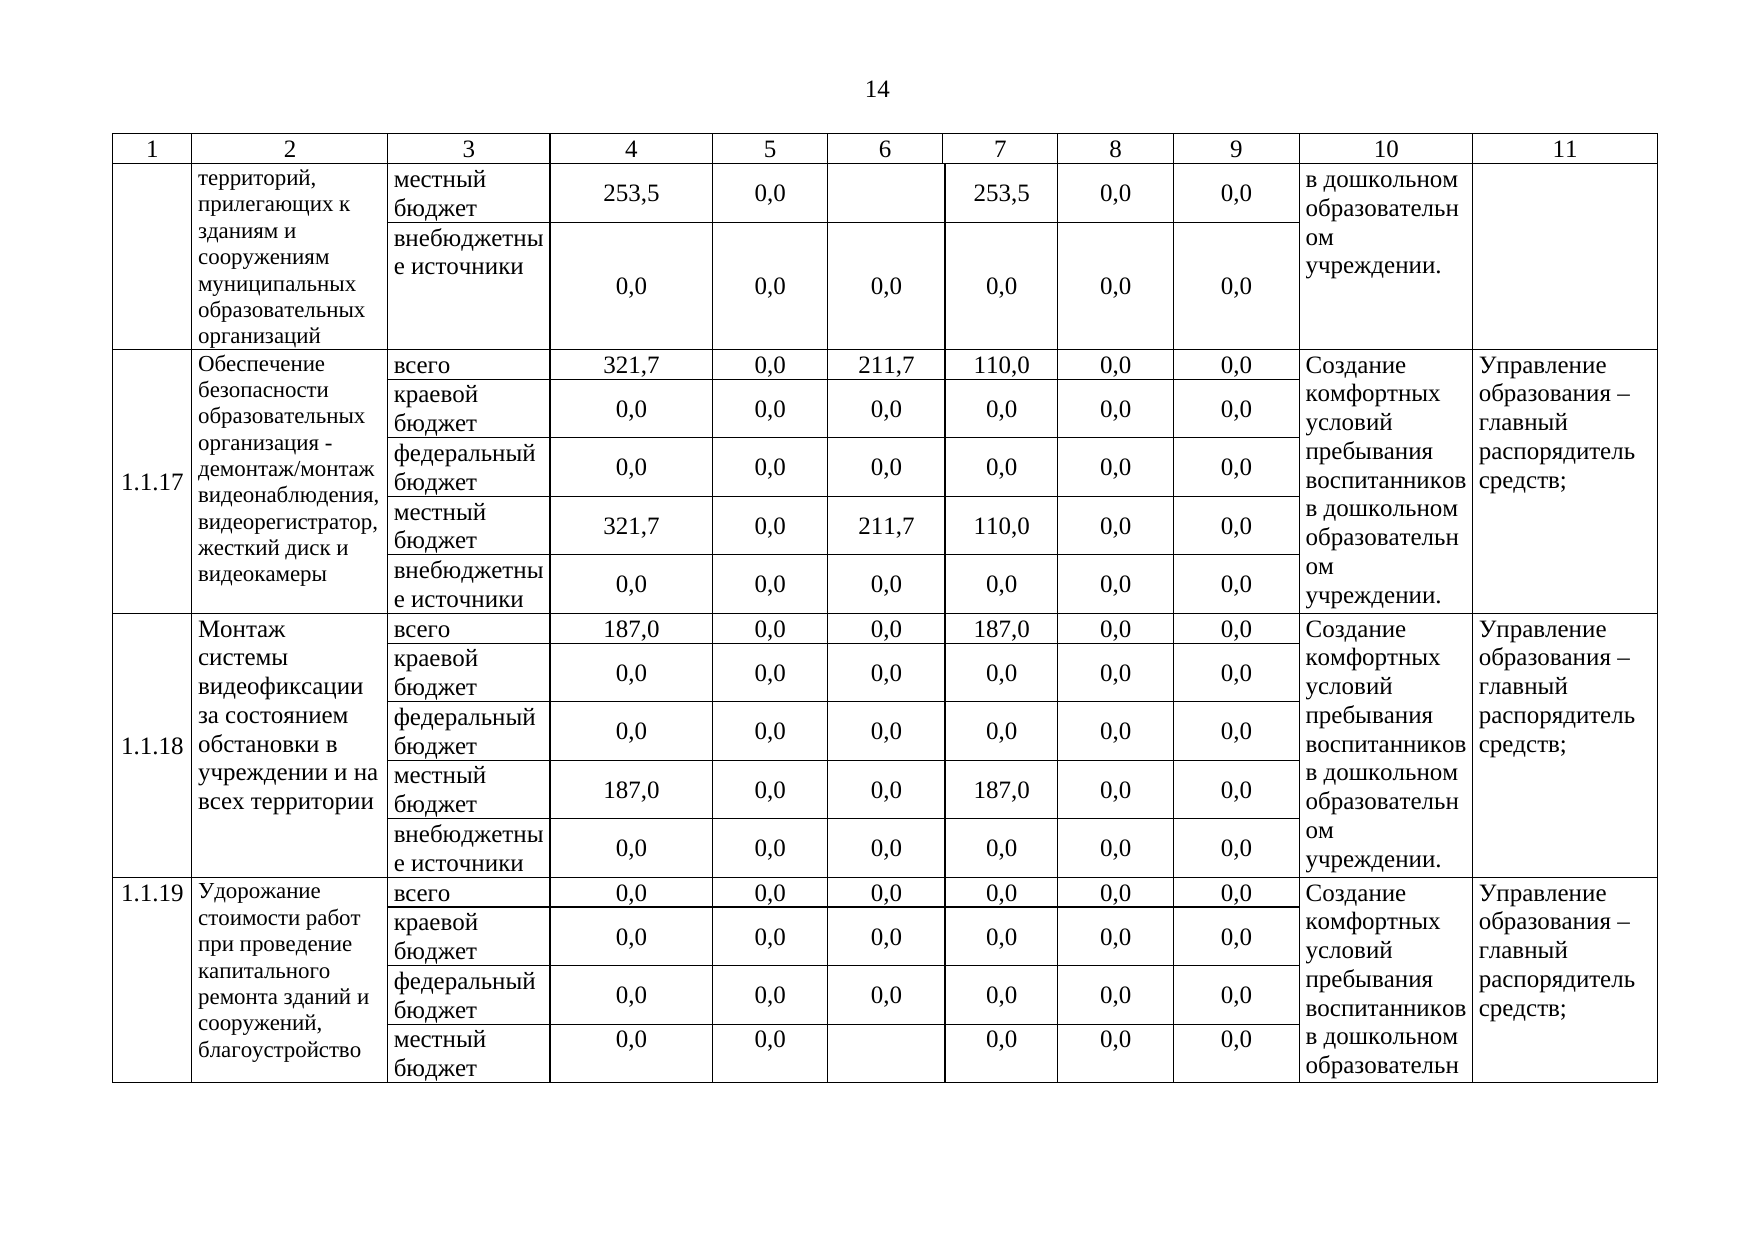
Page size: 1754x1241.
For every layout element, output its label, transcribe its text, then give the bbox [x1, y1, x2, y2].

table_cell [1300, 878, 1472, 1082]
table_cell федеральный бюджет [388, 966, 549, 1023]
table_header 7 [943, 134, 1057, 163]
table_cell местный бюджет [388, 497, 549, 554]
table_cell 0,0 [551, 380, 712, 437]
table_cell 0,0 [713, 908, 827, 965]
table_cell 0,0 [713, 164, 827, 222]
table_cell 0,0 [828, 819, 944, 877]
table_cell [1473, 350, 1657, 613]
table_cell 211,7 [828, 350, 944, 378]
table_cell 0,0 [828, 438, 944, 496]
table_cell 0,0 [713, 380, 827, 437]
table_cell 0,0 [551, 223, 712, 349]
table_cell 1.1.17 [113, 350, 191, 613]
table_header 3 [388, 134, 549, 163]
table_cell 0,0 [713, 555, 827, 613]
table_cell внебюджетные источники [388, 555, 549, 613]
table_cell 253,5 [551, 164, 712, 222]
table_cell всего [388, 878, 549, 906]
table_cell всего [388, 614, 549, 642]
table_header 6 [828, 134, 942, 163]
table_header 5 [713, 134, 827, 163]
table_cell 0,0 [551, 702, 712, 759]
table_cell местный бюджет [388, 164, 549, 222]
table_header 8 [1058, 134, 1173, 163]
table_cell 0,0 [1058, 380, 1173, 437]
table_cell 187,0 [551, 761, 712, 818]
table_header 10 [1300, 134, 1472, 163]
table_cell 0,0 [1058, 761, 1173, 818]
table_cell 0,0 [713, 438, 827, 496]
table_cell 0,0 [828, 702, 944, 759]
table_cell местный бюджет [388, 1025, 549, 1082]
table_cell 0,0 [828, 878, 944, 906]
table_cell краевой бюджет [388, 644, 549, 701]
table_header 11 [1473, 134, 1657, 163]
table_cell 0,0 [713, 761, 827, 818]
table_cell 0,0 [1174, 878, 1299, 906]
table_cell 0,0 [1174, 702, 1299, 759]
table_cell 0,0 [946, 878, 1057, 906]
table_cell 0,0 [713, 702, 827, 759]
table_header 4 [551, 134, 712, 163]
table_cell 0,0 [1174, 1025, 1299, 1082]
table_cell 0,0 [1174, 644, 1299, 701]
table_cell 0,0 [1058, 223, 1173, 349]
table_cell 0,0 [1174, 614, 1299, 642]
table_cell 0,0 [946, 819, 1057, 877]
table_cell 0,0 [946, 966, 1057, 1023]
table_cell 0,0 [551, 438, 712, 496]
table_cell 0,0 [828, 614, 944, 642]
table_cell 0,0 [1058, 164, 1173, 222]
table_cell 0,0 [551, 908, 712, 965]
table_cell 0,0 [946, 644, 1057, 701]
table_cell 0,0 [551, 644, 712, 701]
table_cell федеральный бюджет [388, 438, 549, 496]
table_cell 0,0 [713, 819, 827, 877]
table_cell всего [388, 350, 549, 378]
table_header 2 [192, 134, 387, 163]
table_cell 0,0 [1174, 966, 1299, 1023]
table_cell 0,0 [946, 1025, 1057, 1082]
table_cell 211,7 [828, 497, 944, 554]
table_cell 0,0 [1058, 908, 1173, 965]
table_cell 0,0 [1174, 819, 1299, 877]
table_cell 0,0 [1174, 164, 1299, 222]
table_cell 0,0 [1058, 966, 1173, 1023]
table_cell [1300, 350, 1472, 613]
table_cell Удорожание стоимости работ при проведение капитального ремонта зданий и сооружений, благоустройство территорий, прилегающих к зданиям и сооружениям муниципальных образовательных организаций [192, 878, 387, 1082]
table_cell 0,0 [1174, 908, 1299, 965]
table_cell 0,0 [1058, 497, 1173, 554]
table_cell 0,0 [713, 878, 827, 906]
table_cell 321,7 [551, 350, 712, 378]
table_cell 0,0 [828, 644, 944, 701]
table_cell 0,0 [1058, 614, 1173, 642]
table_cell 0,0 [828, 761, 944, 818]
table_cell 0,0 [1058, 350, 1173, 378]
table_cell 0,0 [713, 497, 827, 554]
table_cell федеральный бюджет [388, 702, 549, 759]
table_cell внебюджетные источники [388, 819, 549, 877]
table_cell 187,0 [551, 614, 712, 642]
table_cell 0,0 [551, 819, 712, 877]
table_cell 0,0 [946, 438, 1057, 496]
table_cell 0,0 [1058, 1025, 1173, 1082]
table_cell 0,0 [551, 1025, 712, 1082]
table_cell 0,0 [1058, 702, 1173, 759]
table_cell 0,0 [713, 644, 827, 701]
table_cell Монтаж системы видеофиксации за состоянием обстановки в учреждении и на всех территории [192, 614, 387, 877]
table_cell 0,0 [828, 380, 944, 437]
table_cell 0,0 [828, 555, 944, 613]
table_cell 0,0 [713, 614, 827, 642]
table_cell 1.1.18 [113, 614, 191, 877]
table_cell 0,0 [946, 908, 1057, 965]
table_cell 187,0 [946, 614, 1057, 642]
table_cell 0,0 [946, 380, 1057, 437]
table_cell 0,0 [1174, 555, 1299, 613]
table_cell 0,0 [551, 966, 712, 1023]
table_cell 0,0 [713, 350, 827, 378]
table_cell 0,0 [1174, 223, 1299, 349]
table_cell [1473, 878, 1657, 1082]
table_cell 1.1.19 [113, 878, 191, 1082]
table_cell 0,0 [713, 966, 827, 1023]
table_cell 0,0 [1058, 878, 1173, 906]
table_cell 187,0 [946, 761, 1057, 818]
table_cell 0,0 [946, 702, 1057, 759]
table_cell 0,0 [1058, 438, 1173, 496]
table_cell внебюджетные источники [388, 223, 549, 349]
table_cell [828, 164, 944, 222]
table_cell 0,0 [946, 555, 1057, 613]
table_cell краевой бюджет [388, 908, 549, 965]
table_cell 110,0 [946, 350, 1057, 378]
table_cell Создание комфортных условий пребывания воспитанников в дошкольном образовательном учреждении. [1300, 614, 1472, 877]
table_header 9 [1174, 134, 1299, 163]
table_cell 0,0 [1174, 350, 1299, 378]
table_cell 0,0 [551, 555, 712, 613]
table_cell 0,0 [713, 1025, 827, 1082]
table_cell Управление образования – главный распорядитель средств; [1473, 614, 1657, 877]
table_cell Обеспечение безопасности образовательных организация - демонтаж/монтаж видеонаблюдения, видеорегистратор, жесткий диск и видеокамеры [192, 350, 387, 613]
table_cell местный бюджет [388, 761, 549, 818]
table_cell 0,0 [828, 908, 944, 965]
table_cell 0,0 [1174, 497, 1299, 554]
table_cell 0,0 [713, 223, 827, 349]
table_cell 0,0 [1174, 761, 1299, 818]
table_cell краевой бюджет [388, 380, 549, 437]
table_cell 0,0 [946, 223, 1057, 349]
table_cell 253,5 [946, 164, 1057, 222]
table_cell 0,0 [1174, 438, 1299, 496]
table_cell 110,0 [946, 497, 1057, 554]
table_cell 0,0 [551, 878, 712, 906]
table_cell 321,7 [551, 497, 712, 554]
table_cell 0,0 [1058, 644, 1173, 701]
table_cell 0,0 [828, 966, 944, 1023]
table_cell 0,0 [1058, 819, 1173, 877]
table_cell [828, 1025, 944, 1082]
table_cell 0,0 [1058, 555, 1173, 613]
table_header 1 [113, 134, 191, 163]
table_cell 0,0 [1174, 380, 1299, 437]
table_cell 0,0 [828, 223, 944, 349]
